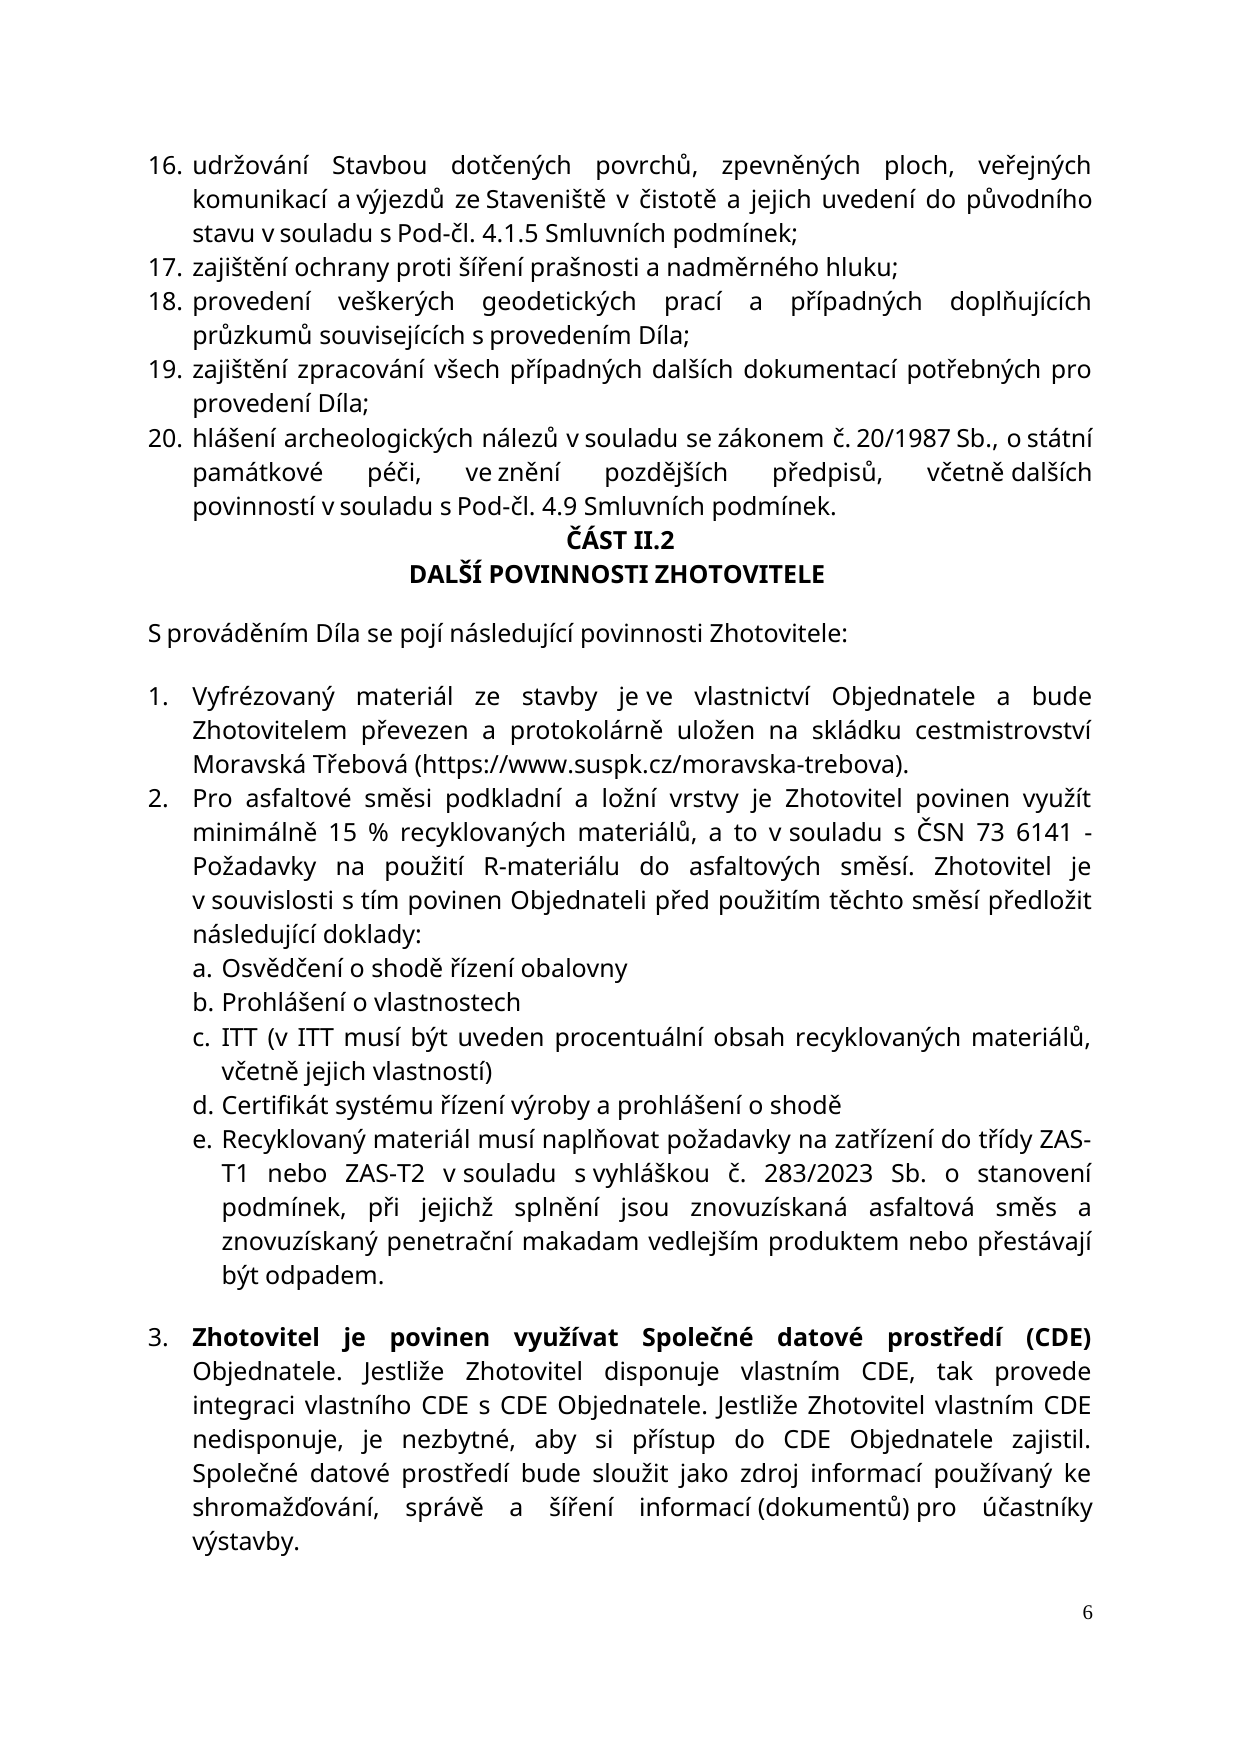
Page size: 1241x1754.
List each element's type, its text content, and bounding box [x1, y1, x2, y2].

list Osvědčení o shodě řízení obalovny [192, 951, 1093, 985]
list Vyfrézovaný materiál ze stavby je ve vlastnictví Objednatele a bude Zhotovitelem převezen a protokolárně uložen na skládku cestmistrovství Moravská Třebová (https://www.suspk.cz/moravska-trebova). [148, 678, 1093, 781]
text S prováděním Díla se pojí následující povinnosti Zhotovitele: [148, 616, 1093, 650]
list Pro asfaltové směsi podkladní a ložní vrstvy je Zhotovitel povinen využít minimálně 15 % recyklovaných materiálů, a to v souladu s ČSN 73 6141 - Požadavky na použití R-materiálu do asfaltových směsí. Zhotovitel je v souvislosti s tím povinen Objednateli před použitím těchto směsí předložit následující doklady: [148, 781, 1093, 951]
list Prohlášení o vlastnostech [192, 985, 1093, 1019]
list Certifikát systému řízení výroby a prohlášení o shodě [192, 1087, 1093, 1121]
list hlášení archeologických nálezů v souladu se zákonem č. 20/1987 Sb., o státní památkové péči, ve znění pozdějších předpisů, včetně dalších povinností v souladu s Pod-čl. 4.9 Smluvních podmínek. [148, 420, 1093, 522]
list Zhotovitel je povinen využívat Společné datové prostředí (CDE) Objednatele. Jestliže Zhotovitel disponuje vlastním CDE, tak provede integraci vlastního CDE s CDE Objednatele. Jestliže Zhotovitel vlastním CDE nedisponuje, je nezbytné, aby si přístup do CDE Objednatele zajistil. Společné datové prostředí bude sloužit jako zdroj informací používaný ke shromažďování, správě a šíření informací (dokumentů) pro účastníky výstavby. [148, 1320, 1093, 1558]
list zajištění zpracování všech případných dalších dokumentací potřebných pro provedení Díla; [148, 352, 1093, 420]
list zajištění ochrany proti šíření prašnosti a nadměrného hluku; [148, 250, 1093, 284]
list udržování Stavbou dotčených povrchů, zpevněných ploch, veřejných komunikací a výjezdů ze Staveniště v čistotě a jejich uvedení do původního stavu v souladu s Pod-čl. 4.1.5 Smluvních podmínek; [148, 148, 1093, 250]
list Recyklovaný materiál musí naplňovat požadavky na zatřízení do třídy ZAS-T1 nebo ZAS-T2 v souladu s vyhláškou č. 283/2023 Sb. o stanovení podmínek, při jejichž splnění jsou znovuzískaná asfaltová směs a znovuzískaný penetrační makadam vedlejším produktem nebo přestávají být odpadem. [192, 1121, 1093, 1292]
list ITT (v ITT musí být uveden procentuální obsah recyklovaných materiálů, včetně jejich vlastností) [192, 1019, 1093, 1087]
list provedení veškerých geodetických prací a případných doplňujících průzkumů souvisejících s provedením Díla; [148, 284, 1093, 352]
text ČÁST II.2 [148, 522, 1093, 556]
text DALŠÍ POVINNOSTI ZHOTOVITELE [148, 556, 1093, 591]
